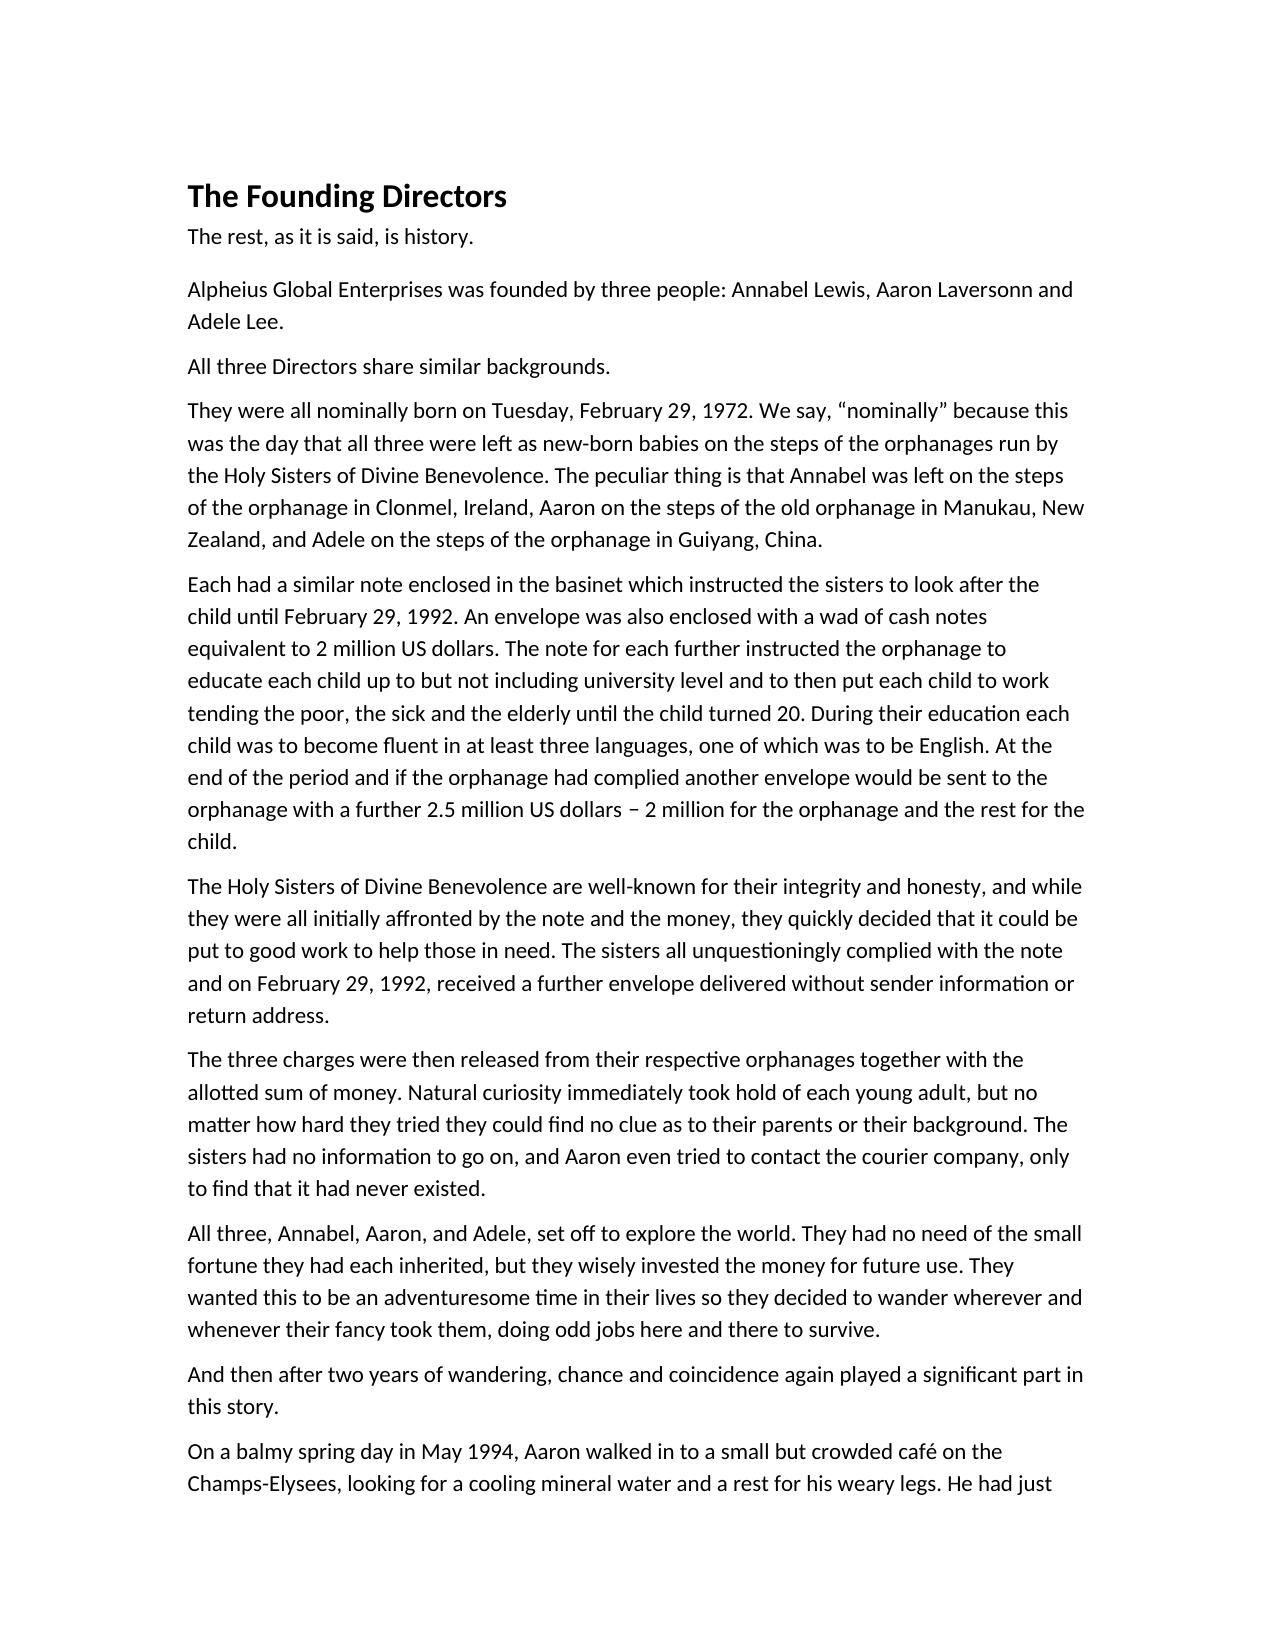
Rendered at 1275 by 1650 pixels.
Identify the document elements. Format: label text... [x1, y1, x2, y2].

subtitle The Founding Directors [187, 175, 1087, 216]
text All three Directors share similar backgrounds. [187, 352, 1087, 380]
text Each had a similar note enclosed in the basinet which instructed the sisters to look after the child until February 29, 1992. An envelope was also enclosed with a wad of cash notes equivalent to 2 million US dollars. The note for each further instructed the orphanage to educate each child up to but not including university level and to then put each child to work tending the poor, the sick and the elderly until the child turned 20. During their education each child was to become fluent in at least three languages, one of which was to be English. At the end of the period and if the orphanage had complied another envelope would be sent to the orphanage with a further 2.5 million US dollars − 2 million for the orphanage and the rest for the child. [187, 570, 1087, 856]
text Alpheius Global Enterprises was founded by three people: Annabel Lewis, Aaron Laversonn and Adele Lee. [187, 275, 1087, 335]
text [187, 1437, 1087, 1497]
text The Holy Sisters of Divine Benevolence are well-known for their integrity and honesty, and while they were all initially affronted by the note and the money, they quickly decided that it could be put to good work to help those in need. The sisters all unquestioningly complied with the note and on , received a further envelope delivered without sender information or return address. [187, 872, 1087, 1029]
text All three, Annabel, Aaron, and Adele, set off to explore the world. They had no need of the small fortune they had each inherited, but they wisely invested the money for future use. They wanted this to be an adventuresome time in their lives so they decided to wander wherever and whenever their fancy took them, doing odd jobs here and there to survive. [187, 1219, 1087, 1344]
text The three charges were then released from their respective orphanages together with the allotted sum of money. Natural curiosity immediately took hold of each young adult, but no matter how hard they tried they could find no clue as to their parents or their background. The sisters had no information to go on, and Aaron even tried to contact the courier company, only to find that it had never existed. [187, 1046, 1087, 1202]
text The rest, as it is said, is history. [187, 222, 1087, 250]
text They were all nominally born on . We say, “nominally” because this was the day that all three were left as new-born babies on the steps of the orphanages run by the Holy Sisters of Divine Benevolence. The peculiar thing is that Annabel was left on the steps of the orphanage in , , Aaron on the steps of the old orphanage in , , and Adele on the steps of the orphanage in . [187, 397, 1087, 553]
text And then after two years of wandering, chance and coincidence again played a significant part in this story. [187, 1360, 1087, 1421]
